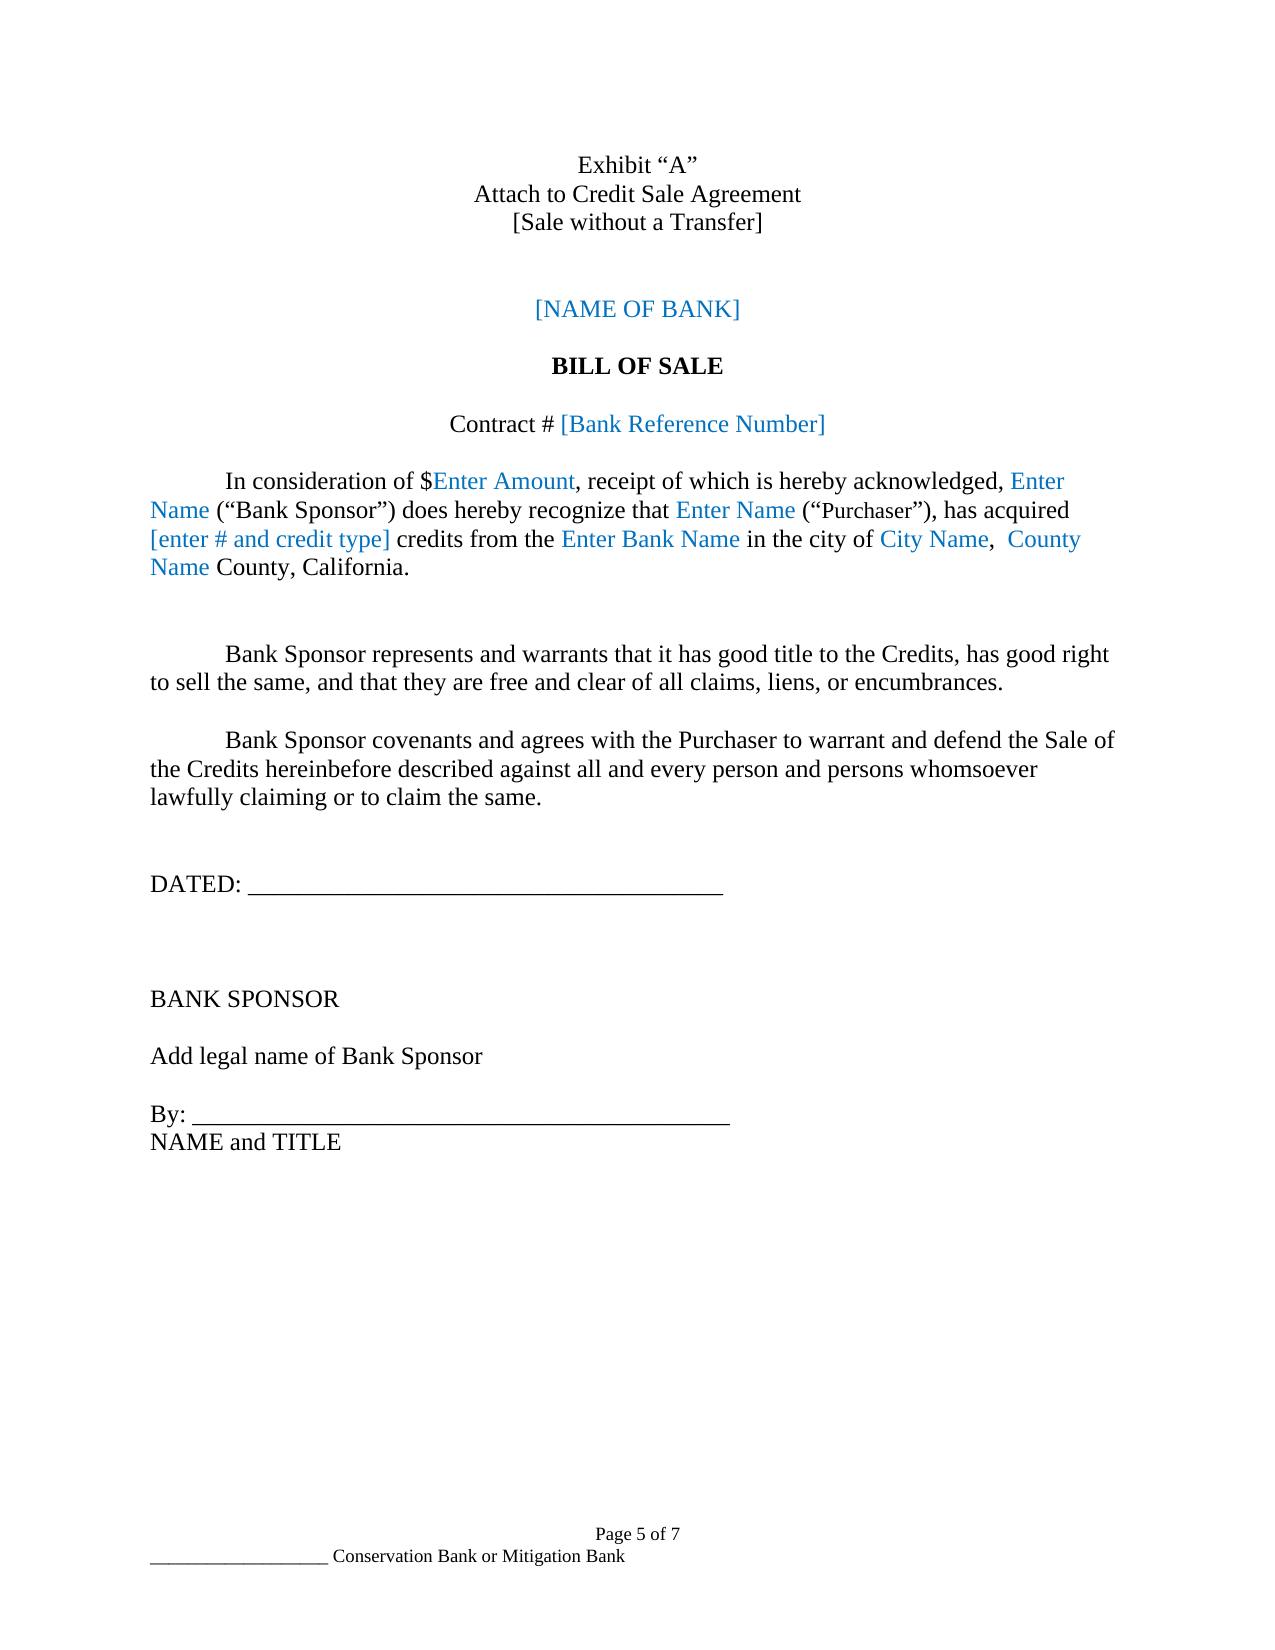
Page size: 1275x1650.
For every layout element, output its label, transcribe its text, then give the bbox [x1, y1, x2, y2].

text Contract # [Bank Reference Number] [150, 409, 1125, 437]
text Bank Sponsor covenants and agrees with the Purchaser to warrant and defend the Sale of the Credits hereinbefore described against all and every person and persons whomsoever lawfully claiming or to claim the same. [150, 725, 1125, 811]
text Exhibit “A” [150, 150, 1125, 179]
text BILL OF SALE [150, 351, 1125, 380]
text BANK SPONSOR [150, 984, 1125, 1012]
text Attach to Credit Sale Agreement [150, 179, 1125, 207]
text [NAME OF BANK] [150, 294, 1125, 322]
text In consideration of $Enter Amount, receipt of which is hereby acknowledged, Enter Name (“Bank Sponsor”) does hereby recognize that Enter Name (“Purchaser”), has acquired [enter # and credit type] credits from the Enter Bank Name in the city of City Name, County Name County, California. [150, 466, 1125, 581]
text DATED: ______________________________________ [150, 869, 1125, 897]
text Add legal name of Bank Sponsor [150, 1041, 1125, 1070]
text [Sale without a Transfer] [150, 207, 1125, 236]
text NAME and TITLE [150, 1127, 1125, 1156]
text By: ___________________________________________ [150, 1099, 1125, 1127]
text Bank Sponsor represents and warrants that it has good title to the Credits, has good right to sell the same, and that they are free and clear of all claims, liens, or encumbrances. [150, 639, 1125, 696]
